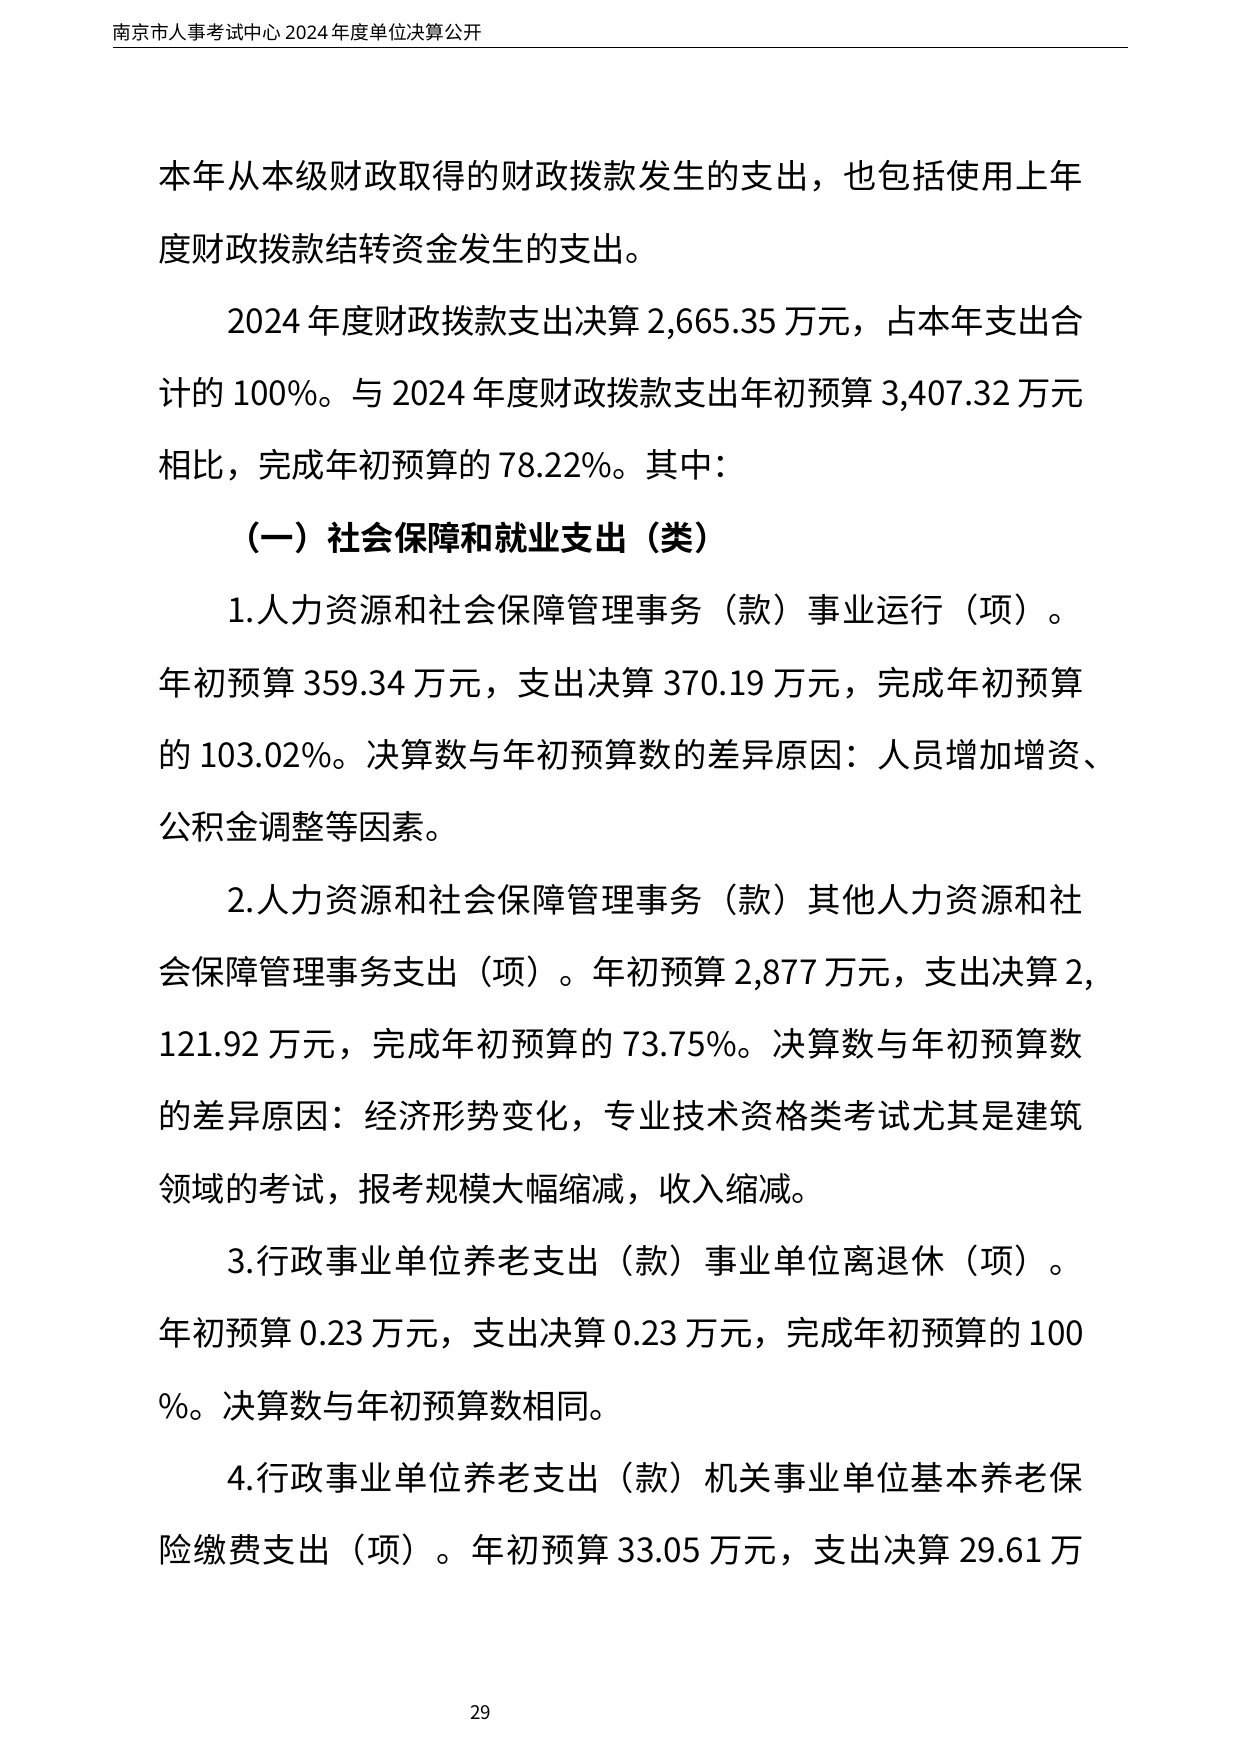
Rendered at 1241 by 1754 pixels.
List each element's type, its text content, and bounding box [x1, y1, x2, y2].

text 2.人力资源和社会保障管理事务（款）其他人力资源和社会保障管理事务支出（项）。年初预算2,877万元，支出决算2,121.92万元，完成年初预算的73.75%。决算数与年初预算数的差异原因：经济形势变化，专业技术资格类考试尤其是建筑领域的考试，报考规模大幅缩减，收入缩减。 [158, 873, 1084, 1211]
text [158, 150, 1084, 271]
text 1.人力资源和社会保障管理事务（款）事业运行（项）。年初预算359.34万元，支出决算370.19万元，完成年初预算的103.02%。决算数与年初预算数的差异原因：人员增加增资、公积金调整等因素。 [158, 584, 1084, 849]
text 3.行政事业单位养老支出（款）事业单位离退休（项）。年初预算0.23万元，支出决算0.23万元，完成年初预算的100%。决算数与年初预算数相同。 [158, 1235, 1084, 1428]
text 2024年度财政拨款支出决算2,665.35万元，占本年支出合计的100%。与2024年度财政拨款支出年初预算3,407.32万元相比，完成年初预算的78.22%。其中： [158, 295, 1084, 487]
text （一）社会保障和就业支出（类） [158, 512, 1084, 560]
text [158, 1452, 1084, 1572]
